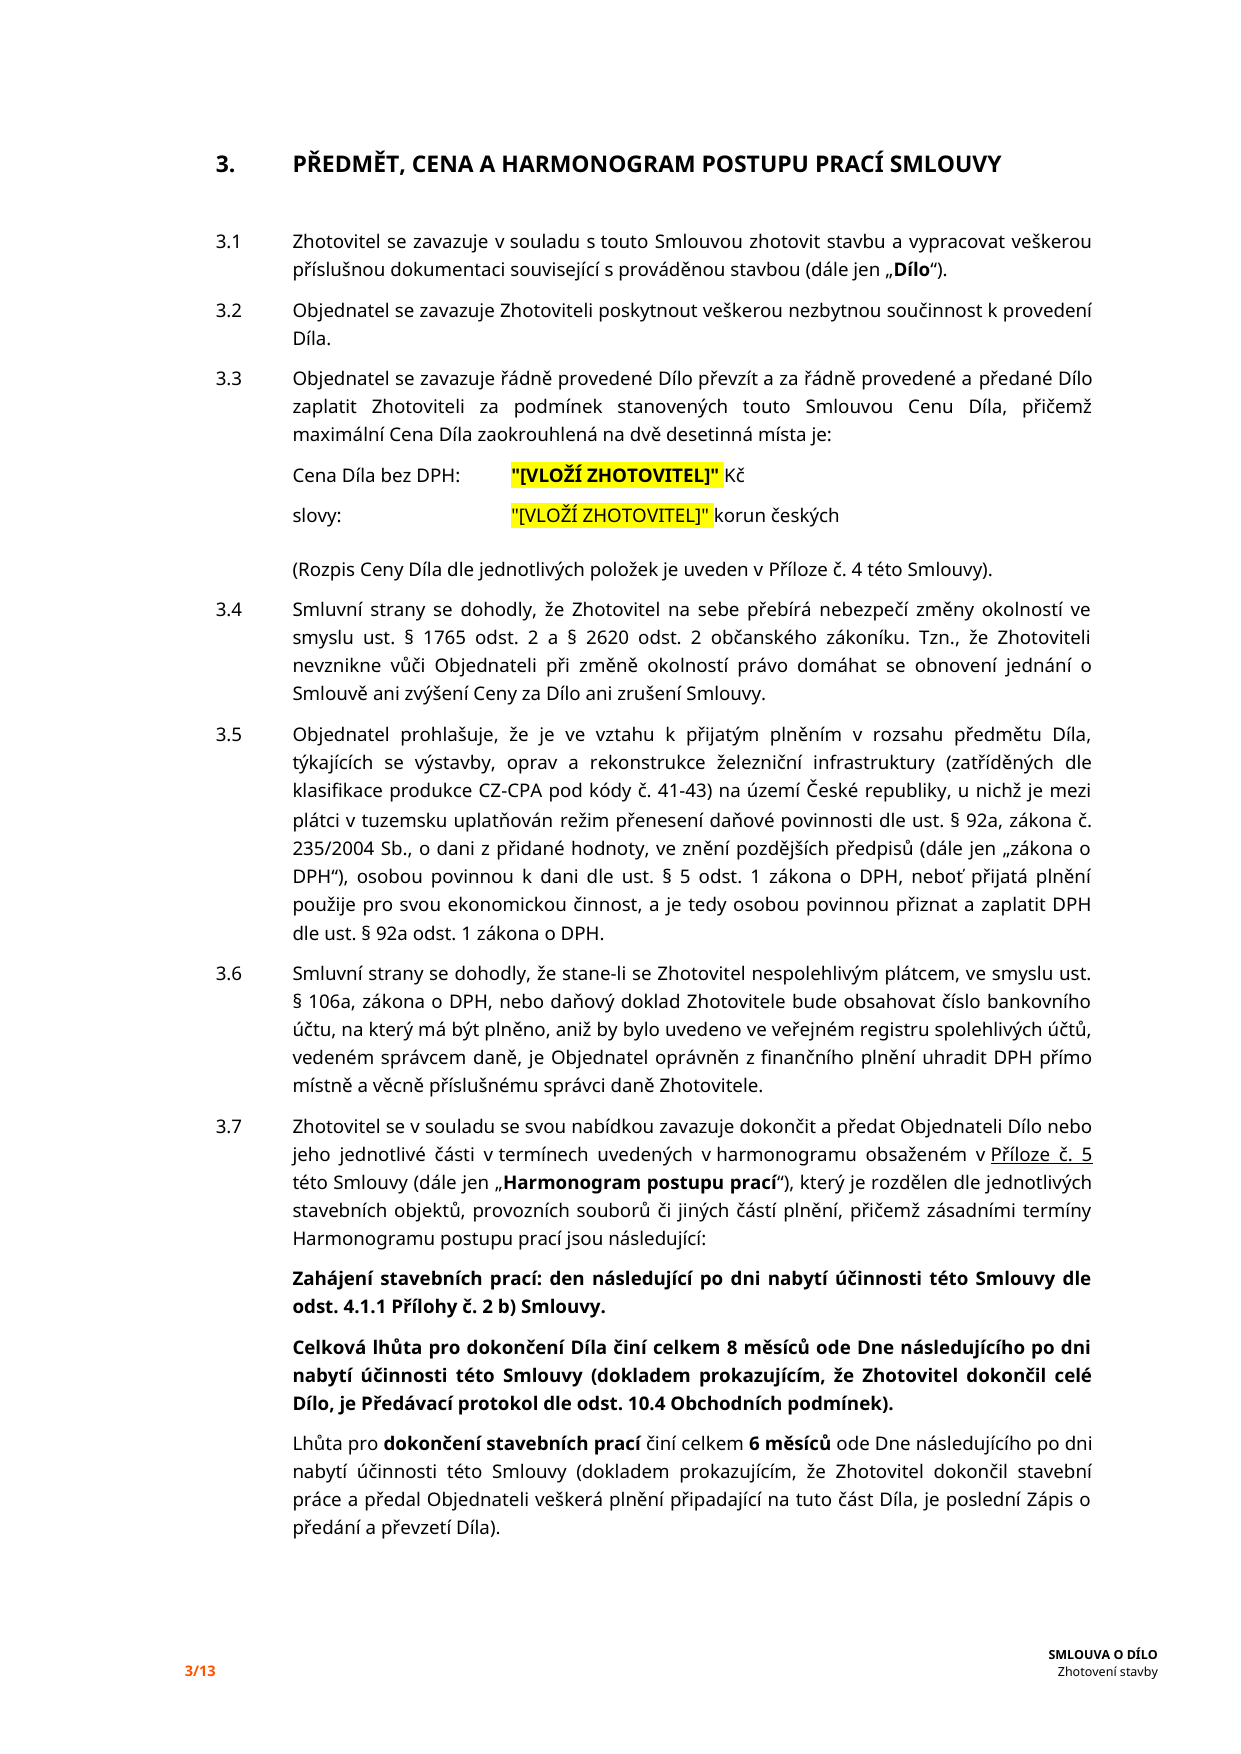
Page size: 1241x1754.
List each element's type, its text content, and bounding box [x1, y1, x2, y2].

text Smluvní strany se dohodly, že stane-li se Zhotovitel nespolehlivým plátcem, ve smyslu ust. § 106a, zákona o DPH, nebo daňový doklad Zhotovitele bude obsahovat číslo bankovního účtu, na který má být plněno, aniž by bylo uvedeno ve veřejném registru spolehlivých účtů, vedeném správcem daně, je Objednatel oprávněn z finančního plnění uhradit DPH přímo místně a věcně příslušnému správci daně Zhotovitele. [216, 960, 1093, 1098]
text Zahájení stavebních prací: den následující po dni nabytí účinnosti této Smlouvy dle odst. 4.1.1 Přílohy č. 2 b) Smlouvy. [292, 1266, 1093, 1319]
text Lhůta pro dokončení stavebních prací činí celkem 6 měsíců ode Dne následujícího po dni nabytí účinnosti této Smlouvy (dokladem prokazujícím, že Zhotovitel dokončil stavební práce a předal Objednateli veškerá plnění připadající na tuto část Díla, je poslední Zápis o předání a převzetí Díla). [292, 1431, 1093, 1540]
text slovy: korun českých [714, 503, 1093, 528]
text PŘEDMĚT, CENA A HARMONOGRAM POSTUPU PRACÍ SMLOUVY [216, 147, 1093, 179]
text Cena Díla bez DPH: Kč [292, 462, 511, 488]
text Cena Díla bez DPH: Kč [724, 462, 1093, 488]
text Smluvní strany se dohodly, že Zhotovitel na sebe přebírá nebezpečí změny okolností ve smyslu ust. § 1765 odst. 2 a § 2620 odst. 2 občanského zákoníku. Tzn., že Zhotoviteli nevznikne vůči Objednateli při změně okolností právo domáhat se obnovení jednání o Smlouvě ani zvýšení Ceny za Dílo ani zrušení Smlouvy. [216, 596, 1093, 706]
text Objednatel se zavazuje Zhotoviteli poskytnout veškerou nezbytnou součinnost k provedení Díla. [216, 297, 1093, 351]
text Objednatel prohlašuje, že je ve vztahu k přijatým plněním v rozsahu předmětu Díla, týkajících se výstavby, oprav a rekonstrukce železniční infrastruktury (zatříděných dle klasifikace produkce CZ-CPA pod kódy č. 41-43) na území České republiky, u nichž je mezi plátci v tuzemsku uplatňován režim přenesení daňové povinnosti dle ust. § 92a, zákona č. 235/2004 Sb., o dani z přidané hodnoty, ve znění pozdějších předpisů (dále jen „zákona o DPH“), osobou povinnou k dani dle ust. § 5 odst. 1 zákona o DPH, neboť přijatá plnění použije pro svou ekonomickou činnost, a je tedy osobou povinnou přiznat a zaplatit DPH dle ust. § 92a odst. 1 zákona o DPH. [216, 721, 1093, 945]
text (Rozpis Ceny Díla dle jednotlivých položek je uveden v Příloze č. 4 této Smlouvy). [292, 556, 1093, 581]
text Celková lhůta pro dokončení Díla činí celkem 8 měsíců ode Dne následujícího po dni nabytí účinnosti této Smlouvy (dokladem prokazujícím, že Zhotovitel dokončil celé Dílo, je Předávací protokol dle odst. 10.4 Obchodních podmínek). [292, 1334, 1093, 1416]
text Objednatel se zavazuje řádně provedené Dílo převzít a za řádně provedené a předané Dílo zaplatit Zhotoviteli za podmínek stanovených touto Smlouvou Cenu Díla, přičemž maximální Cena Díla zaokrouhlená na dvě desetinná místa je: [216, 366, 1093, 447]
text slovy: korun českých [292, 503, 511, 528]
text Zhotovitel se v souladu se svou nabídkou zavazuje dokončit a předat Objednateli Dílo nebo jeho jednotlivé části v termínech uvedených v harmonogramu obsaženém v Příloze č. 5 této Smlouvy (dále jen „Harmonogram postupu prací“), který je rozdělen dle jednotlivých stavebních objektů, provozních souborů či jiných částí plnění, přičemž zásadními termíny Harmonogramu postupu prací jsou následující: [216, 1113, 1093, 1251]
text Zhotovitel se zavazuje v souladu s touto Smlouvou zhotovit stavbu a vypracovat veškerou příslušnou dokumentaci související s prováděnou stavbou (dále jen „Dílo“). [216, 229, 1093, 282]
